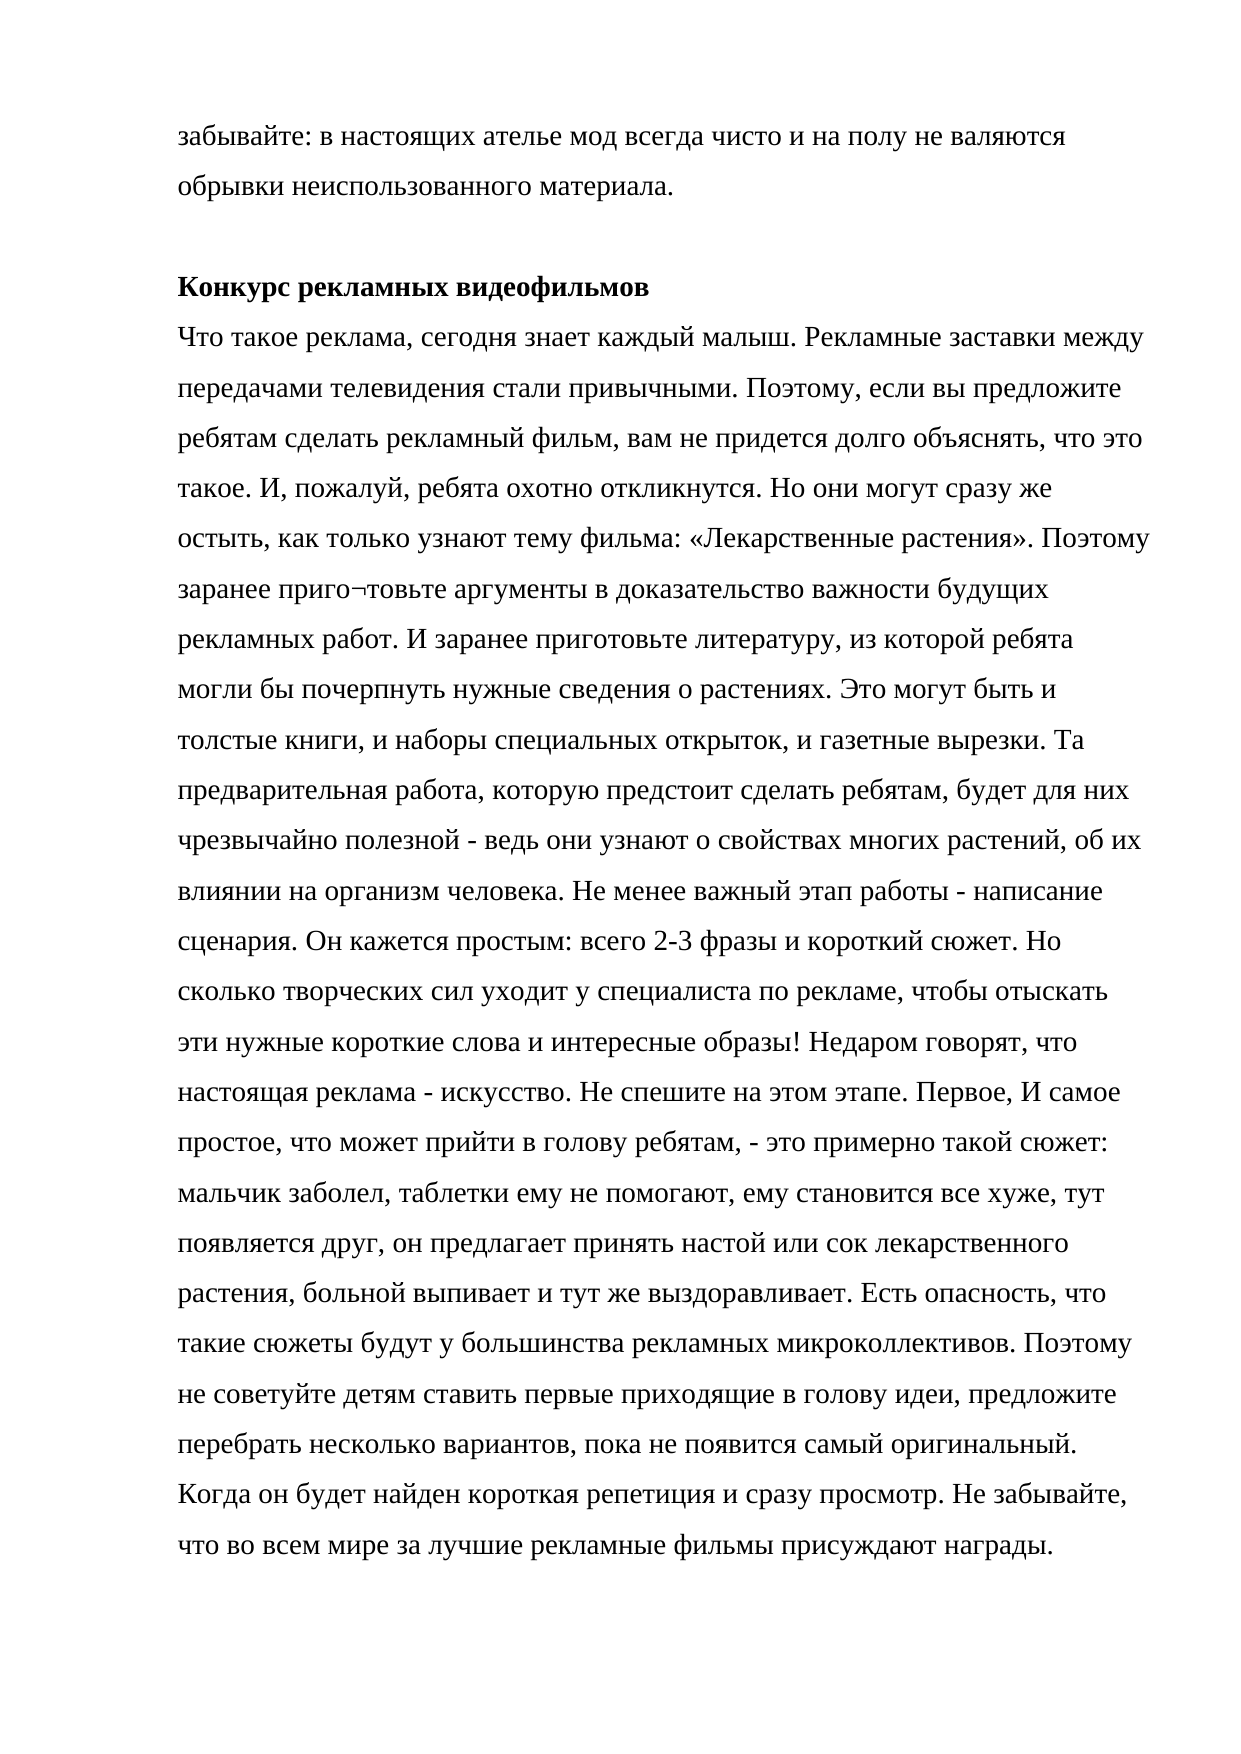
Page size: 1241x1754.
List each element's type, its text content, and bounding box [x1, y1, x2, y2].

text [177, 118, 1152, 202]
text Конкурс рекламных видеофильмов [177, 219, 1152, 303]
text Что такое реклама, сегодня знает каждый малыш. Рекламные заставки между передачами телевидения стали привычными. Поэтому, если вы предложите ребятам сделать рекламный фильм, вам не придется долго объяснять, что это такое. И, пожалуй, ребята охотно откликнутся. Но они могут сразу же остыть, как только узнают тему фильма: «Лекарственные растения». Поэтому заранее приго¬товьте аргументы в доказательство важности будущих рекламных работ. И заранее приготовьте литературу, из которой ребята могли бы почерпнуть нужные сведения о растениях. Это могут быть и толстые книги, и наборы специальных открыток, и газетные вырезки. Та предварительная работа, которую предстоит сделать ребятам, будет для них чрезвычайно полезной - ведь они узнают о свойствах многих растений, об их влиянии на организм человека. Не менее важный этап работы - написание сценария. Он кажется простым: всего 2-3 фразы и короткий сюжет. Но сколько творческих сил уходит у специалиста по рекламе, чтобы отыскать эти нужные короткие слова и интересные образы! Недаром говорят, что настоящая реклама - искусство. Не спешите на этом этапе. Первое, И самое простое, что может прийти в голову ребятам, - это примерно такой сюжет: мальчик заболел, таблетки ему не помогают, ему становится все хуже, тут появляется друг, он предлагает принять настой или сок лекарственного растения, больной выпивает и тут же выздоравливает. Есть опасность, что такие сюжеты будут у большинства рекламных микроколлективов. Поэтому не советуйте детям ставить первые приходящие в голову идеи, предложите перебрать несколько вариантов, пока не появится самый оригинальный. Когда он будет найден короткая репетиция и сразу просмотр. Не забывайте, что во всем мире за лучшие рекламные фильмы присуждают награды. [177, 319, 1152, 1560]
